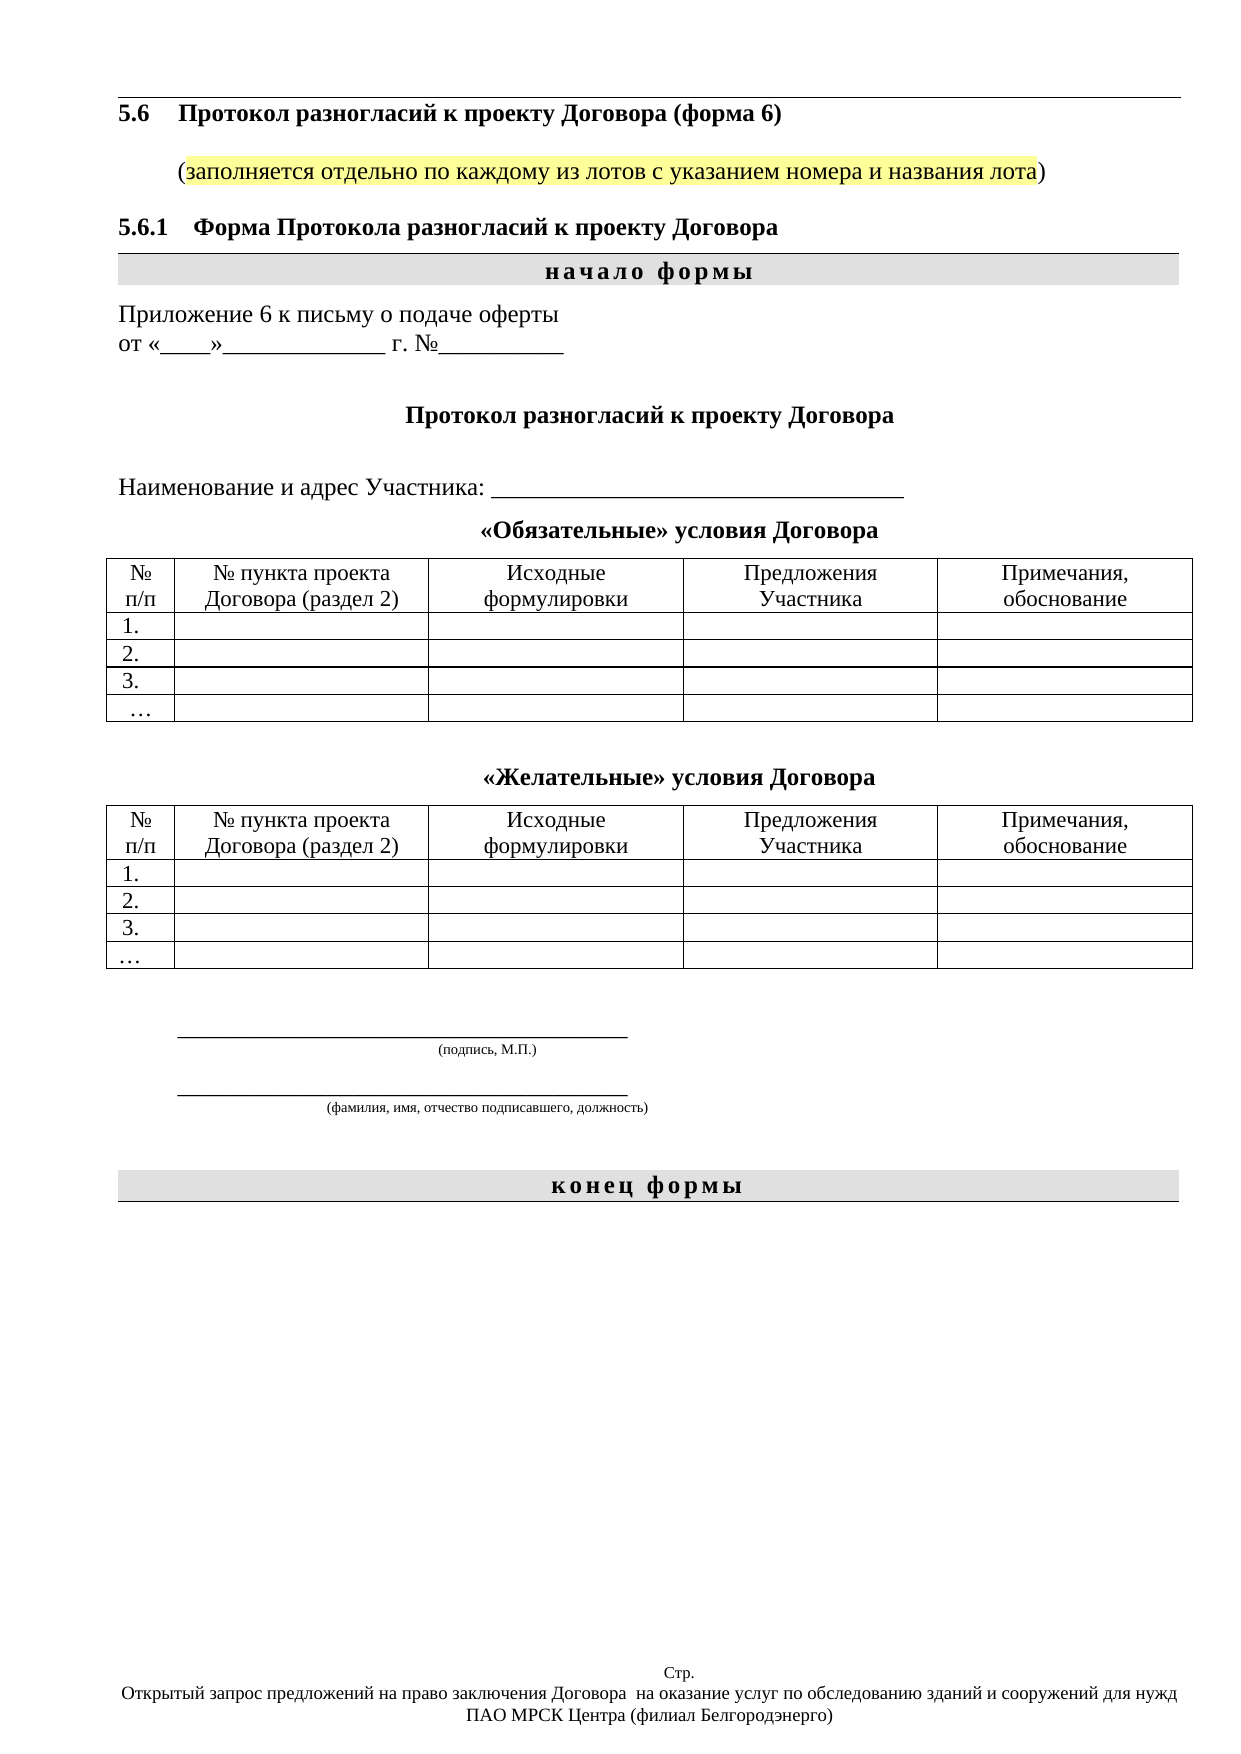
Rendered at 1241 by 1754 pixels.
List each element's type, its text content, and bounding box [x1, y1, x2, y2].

table_header Предложения Участника [684, 559, 937, 612]
table_cell [684, 640, 937, 666]
text конец формы [118, 1170, 1179, 1201]
text (подпись, М.П.) [118, 1041, 797, 1070]
table_header Примечания, обоснование [938, 559, 1192, 612]
table_cell [684, 695, 937, 721]
table_cell [107, 860, 174, 886]
table_cell [938, 914, 1192, 941]
table_cell [107, 887, 174, 913]
table_cell [938, 668, 1192, 694]
subtitle Протокол разногласий к проекту Договора (форма 6) [118, 98, 1181, 127]
table_header № п/п [107, 806, 174, 858]
table_cell [684, 914, 937, 941]
text Наименование и адрес Участника: _________________________________ [118, 472, 1181, 500]
table_header № пункта проекта Договора (раздел 2) [175, 559, 428, 612]
table_cell [429, 613, 683, 639]
table_cell [107, 613, 174, 639]
table_cell … [107, 942, 174, 968]
table_cell [684, 887, 937, 913]
table_cell [175, 640, 428, 666]
table_cell [429, 887, 683, 913]
table_cell [684, 613, 937, 639]
table_cell [175, 695, 428, 721]
table_cell [429, 942, 683, 968]
table_cell … [107, 695, 174, 721]
table_header № пункта проекта Договора (раздел 2) [175, 806, 428, 858]
table_cell [175, 887, 428, 913]
table_cell [684, 860, 937, 886]
table_header № п/п [107, 559, 174, 612]
text (фамилия, имя, отчество подписавшего, должность) [118, 1098, 797, 1127]
table_cell [684, 942, 937, 968]
table_cell [938, 942, 1192, 968]
table_cell [429, 695, 683, 721]
table_cell [938, 613, 1192, 639]
text ____________________________________ [118, 1012, 1181, 1041]
table_cell [429, 668, 683, 694]
table_cell [107, 914, 174, 941]
text «Обязательные» условия Договора [118, 515, 1181, 543]
table_header Примечания, обоснование [938, 806, 1192, 858]
table_cell [938, 695, 1192, 721]
table_header Предложения Участника [684, 806, 937, 858]
table_cell [175, 942, 428, 968]
text начало формы [118, 254, 1179, 285]
table_header Исходные формулировки [429, 806, 683, 858]
subtitle Форма Протокола разногласий к проекту Договора [118, 212, 1181, 240]
table_cell [107, 668, 174, 694]
table_cell [938, 887, 1192, 913]
table_cell [938, 860, 1192, 886]
table_cell [175, 668, 428, 694]
table_cell [429, 914, 683, 941]
table_cell [938, 640, 1192, 666]
text Приложение 6 к письму о подаче оферты от «____»_____________ г. №__________ [118, 299, 1181, 357]
table_cell [175, 613, 428, 639]
table_cell [107, 640, 174, 666]
text «Желательные» условия Договора [118, 762, 1181, 790]
table_cell [175, 914, 428, 941]
text Протокол разногласий к проекту Договора [118, 400, 1181, 428]
text ____________________________________ [118, 1070, 1181, 1098]
table_cell [175, 860, 428, 886]
table_cell [429, 860, 683, 886]
table_header Исходные формулировки [429, 559, 683, 612]
table_cell [429, 640, 683, 666]
table_cell [684, 668, 937, 694]
